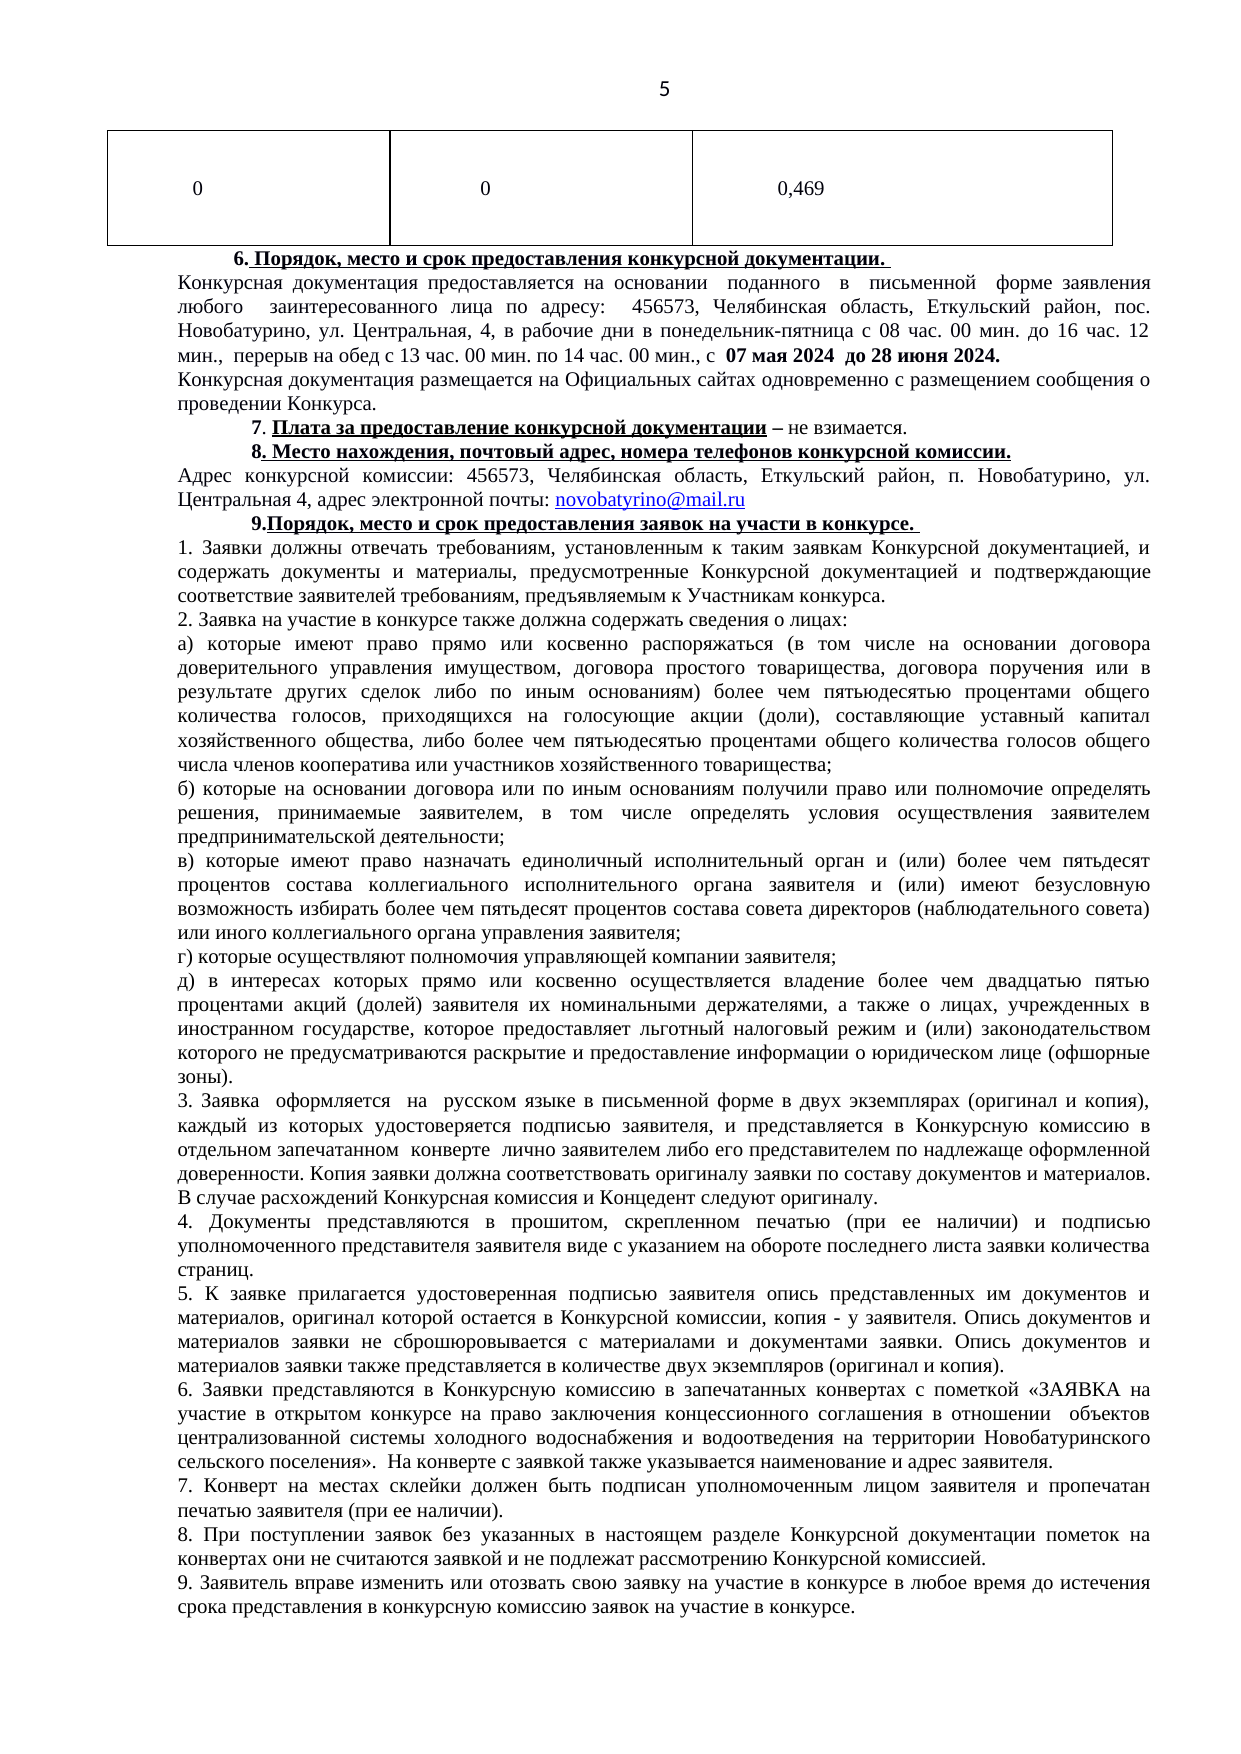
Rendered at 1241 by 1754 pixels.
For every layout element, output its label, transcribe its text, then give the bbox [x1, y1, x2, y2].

text д) в интересах которых прямо или косвенно осуществляется владение более чем двадцатью пятью процентами акций (долей) заявителя их номинальными держателями, а также о лицах, учрежденных в иностранном государстве, которое предоставляет льготный налоговый режим и (или) законодательством которого не предусматриваются раскрытие и предоставление информации о юридическом лице (офшорные зоны). [177, 968, 1152, 1088]
text а) которые имеют право прямо или косвенно распоряжаться (в том числе на основании договора доверительного управления имуществом, договора простого товарищества, договора поручения или в результате других сделок либо по иным основаниям) более чем пятьюдесятью процентами общего количества голосов, приходящихся на голосующие акции (доли), составляющие уставный капитал хозяйственного общества, либо более чем пятьюдесятью процентами общего количества голосов общего числа членов кооператива или участников хозяйственного товарищества; [177, 631, 1152, 776]
text 9. Заявитель вправе изменить или отозвать свою заявку на участие в конкурсе в любое время до истечения срока представления в конкурсную комиссию заявок на участие в конкурсе. [177, 1570, 1152, 1618]
text 7. Плата за предоставление конкурсной документации – не взимается. [177, 415, 1152, 439]
text 2. Заявка на участие в конкурсе также должна содержать сведения о лицах: [177, 607, 1152, 631]
text 1. Заявки должны отвечать требованиям, установленным к таким заявкам Конкурсной документацией, и содержать документы и материалы, предусмотренные Конкурсной документацией и подтверждающие соответствие заявителей требованиям, предъявляемым к Участникам конкурса. [177, 535, 1152, 607]
text в) которые имеют право назначать единоличный исполнительный орган и (или) более чем пятьдесят процентов состава коллегиального исполнительного органа заявителя и (или) имеют безусловную возможность избирать более чем пятьдесят процентов состава совета директоров (наблюдательного совета) или иного коллегиального органа управления заявителя; [177, 848, 1152, 944]
text 6. Порядок, место и срок предоставления конкурсной документации. [177, 246, 1162, 270]
table_cell 0 [108, 131, 389, 245]
text 7. Конверт на местах склейки должен быть подписан уполномоченным лицом заявителя и пропечатан печатью заявителя (при ее наличии). [177, 1473, 1152, 1522]
text 8. Место нахождения, почтовый адрес, номера телефонов конкурсной комиссии. [177, 439, 1152, 463]
text 9.Порядок, место и срок предоставления заявок на участи в конкурсе. [177, 511, 1152, 535]
text 5. К заявке прилагается удостоверенная подписью заявителя опись представленных им документов и материалов, оригинал которой остается в Конкурсной комиссии, копия - у заявителя. Опись документов и материалов заявки не сброшюровывается с материалами и документами заявки. Опись документов и материалов заявки также представляется в количестве двух экземпляров (оригинал и копия). [177, 1281, 1152, 1377]
text 4. Документы представляются в прошитом, скрепленном печатью (при ее наличии) и подписью уполномоченного представителя заявителя виде с указанием на обороте последнего листа заявки количества страниц. [177, 1209, 1152, 1281]
text б) которые на основании договора или по иным основаниям получили право или полномочие определять решения, принимаемые заявителем, в том числе определять условия осуществления заявителем предпринимательской деятельности; [177, 776, 1152, 848]
table_cell 0,469 [693, 131, 1112, 245]
text Конкурсная документация размещается на Официальных сайтах одновременно с размещением сообщения о проведении Конкурса. [177, 367, 1152, 415]
text 8. При поступлении заявок без указанных в настоящем разделе Конкурсной документации пометок на конвертах они не считаются заявкой и не подлежат рассмотрению Конкурсной комиссией. [177, 1522, 1152, 1570]
table_cell 0 [391, 131, 692, 245]
text г) которые осуществляют полномочия управляющей компании заявителя; [177, 944, 1152, 968]
text 6. Заявки представляются в Конкурсную комиссию в запечатанных конвертах с пометкой «ЗАЯВКА на участие в открытом конкурсе на право заключения концессионного соглашения в отношении объектов централизованной системы холодного водоснабжения и водоотведения на территории Новобатуринского сельского поселения». На конверте с заявкой также указывается наименование и адрес заявителя. [177, 1377, 1152, 1473]
text Адрес конкурсной комиссии: 456573, Челябинская область, Еткульский район, п. Новобатурино, ул. Центральная 4, адрес электронной почты: novobatyrino@mail.ru [177, 463, 1152, 511]
text 3. Заявка оформляется на русском языке в письменной форме в двух экземплярах (оригинал и копия), каждый из которых удостоверяется подписью заявителя, и представляется в Конкурсную комиссию в отдельном запечатанном конверте лично заявителем либо его представителем по надлежаще оформленной доверенности. Копия заявки должна соответствовать оригиналу заявки по составу документов и материалов. В случае расхождений Конкурсная комиссия и Концедент следуют оригиналу. [177, 1088, 1152, 1209]
text Конкурсная документация предоставляется на основании поданного в письменной форме заявления любого заинтересованного лица по адресу: 456573, Челябинская область, Еткульский район, пос. Новобатурино, ул. Центральная, 4, в рабочие дни в понедельник-пятница с 08 час. 00 мин. до 16 час. 12 мин., перерыв на обед с 13 час. 00 мин. по 14 час. 00 мин., с 07 мая 2024 до 28 июня 2024. [177, 270, 1152, 367]
